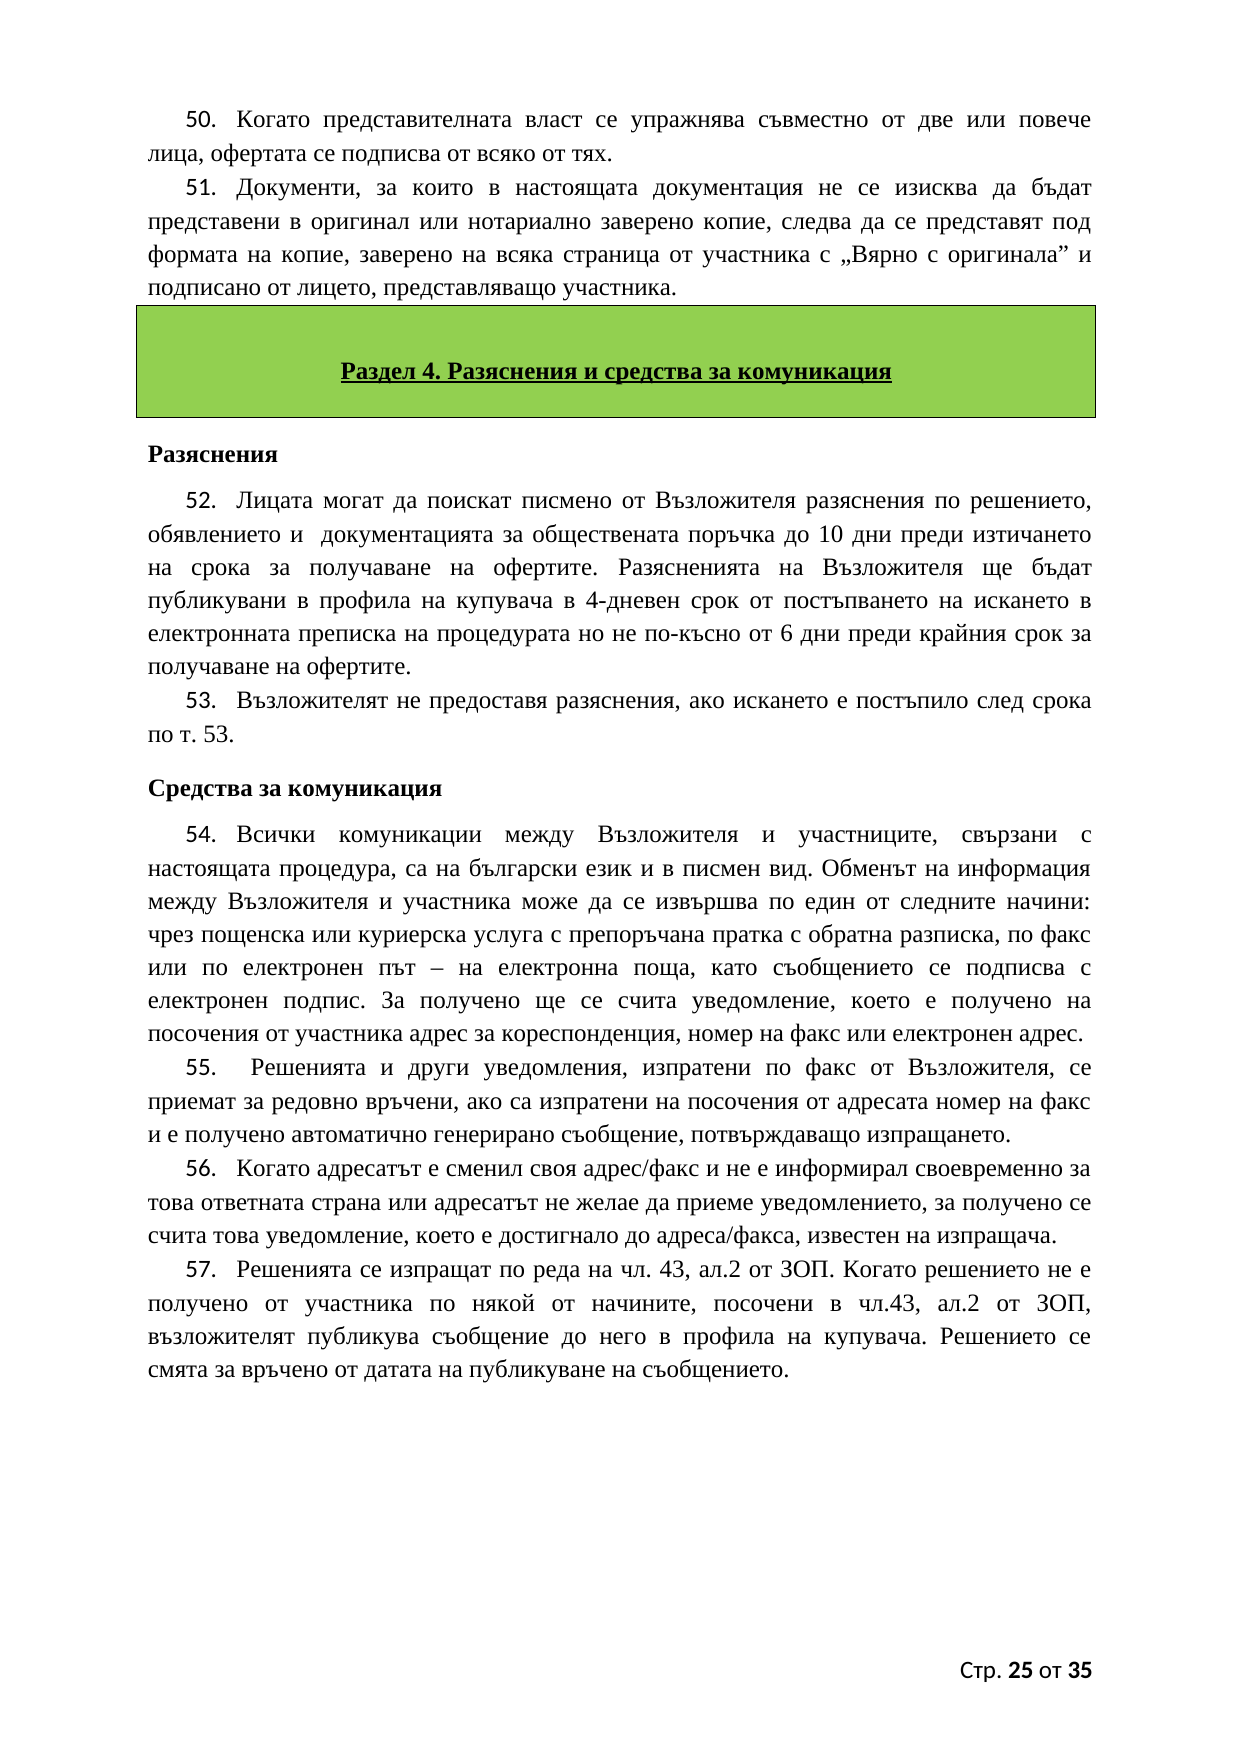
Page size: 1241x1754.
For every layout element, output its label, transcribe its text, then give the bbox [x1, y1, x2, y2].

list Възложителят не предоставя разяснения, ако искането е постъпило след срока по т. 53. [148, 684, 1092, 748]
list Решенията се изпращат по реда на чл. 43, ал.2 от ЗОП. Когато решението не е получено от участника по някой от начините, посочени в чл.43, ал.2 от ЗОП, възложителят публикува съобщение до него в профила на купувача. Решението се смята за връчено от датата на публикуване на съобщението. [148, 1253, 1092, 1383]
table_header Раздел 4. Разяснения и средства за комуникация [137, 306, 1095, 417]
list Решенията и други уведомления, изпратени по факс от Възложителя, се приемат за редовно връчени, ако са изпратени на посочения от адресата номер на факс и е получено автоматично генерирано съобщение, потвърждаващо изпращането. [148, 1052, 1092, 1148]
list Лицата могат да поискат писмено от Възложителя разяснения по решението, обявлението и документацията за обществената поръчка до 10 дни преди изтичането на срока за получаване на офертите. Разясненията на Възложителя ще бъдат публикувани в профила на купувача в 4-дневен срок от постъпването на искането в електронната преписка на процедурата но не по-късно от 6 дни преди крайния срок за получаване на офертите. [148, 484, 1092, 680]
list Документи, за които в настоящата документация не се изисква да бъдат представени в оригинал или нотариално заверено копие, следва да се представят под формата на копие, заверено на всяка страница от участника с „Вярно с оригинала” и подписано от лицето, представляващо участника. [148, 171, 1092, 301]
subtitle Разяснения [148, 439, 1092, 468]
list Когато адресатът е сменил своя адрес/факс и не е информирал своевременно за това ответната страна или адресатът не желае да приеме уведомлението, за получено се счита това уведомление, което е достигнало до адреса/факса, известен на изпращача. [148, 1152, 1092, 1249]
list Когато представителната власт се упражнява съвместно от две или повече лица, офертата се подписва от всяко от тях. [148, 103, 1092, 167]
subtitle Средства за комуникация [148, 773, 1092, 802]
list Всички комуникации между Възложителя и участниците, свързани с настоящата процедура, са на български език и в писмен вид. Обменът на информация между Възложителя и участника може да се извършва по един от следните начини: чрез пощенска или куриерска услуга с препоръчана пратка с обратна разписка, по факс или по електронен път – на електронна поща, като съобщението се подписва с електронен подпис. За получено ще се счита уведомление, което е получено на посочения от участника адрес за кореспонденция, номер на факс или електронен адрес. [148, 819, 1092, 1047]
